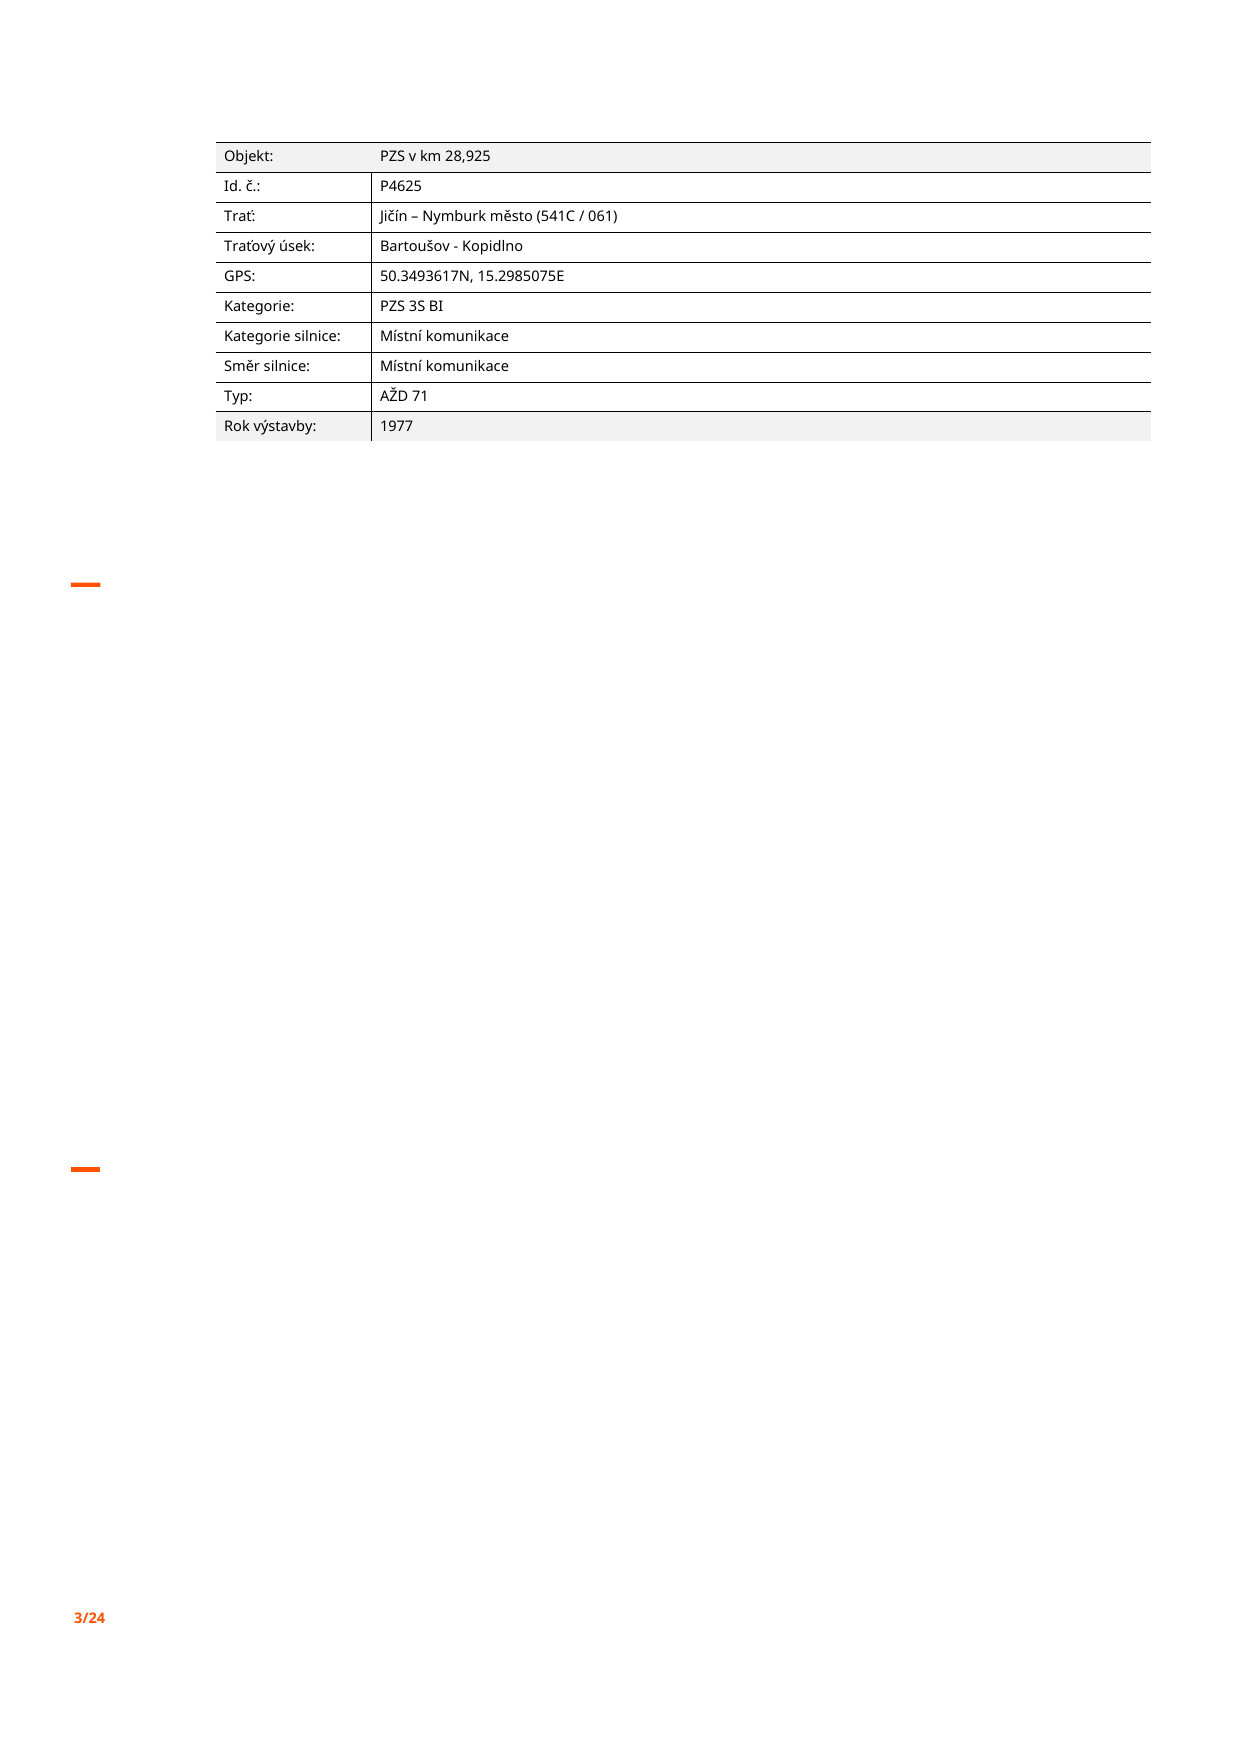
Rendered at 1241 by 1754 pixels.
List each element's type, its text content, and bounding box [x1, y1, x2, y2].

table_header Objekt: [216, 143, 371, 172]
table_cell Rok výstavby: [216, 412, 371, 441]
table_cell Kategorie silnice: [216, 323, 371, 351]
table_cell Místní komunikace [372, 353, 1151, 381]
table_cell Jičín – Nymburk město (541C / 061) [372, 203, 1151, 232]
table_cell PZS 3S BI [372, 293, 1151, 322]
table_header PZS v km 28,925 [371, 143, 1151, 172]
table_cell Směr silnice: [216, 353, 371, 381]
table_cell 50.3493617N, 15.2985075E [372, 263, 1151, 292]
table_cell Bartoušov - Kopidlno [372, 233, 1151, 262]
table_cell Kategorie: [216, 293, 371, 322]
table_cell AŽD 71 [372, 383, 1151, 411]
table_cell P4625 [372, 173, 1151, 202]
table_cell Místní komunikace [372, 323, 1151, 351]
table_cell Traťový úsek: [216, 233, 371, 262]
table_cell GPS: [216, 263, 371, 292]
table_cell 1977 [372, 412, 1151, 441]
table_cell Id. č.: [216, 173, 371, 202]
table_cell Typ: [216, 383, 371, 411]
table_cell Trať: [216, 203, 371, 232]
